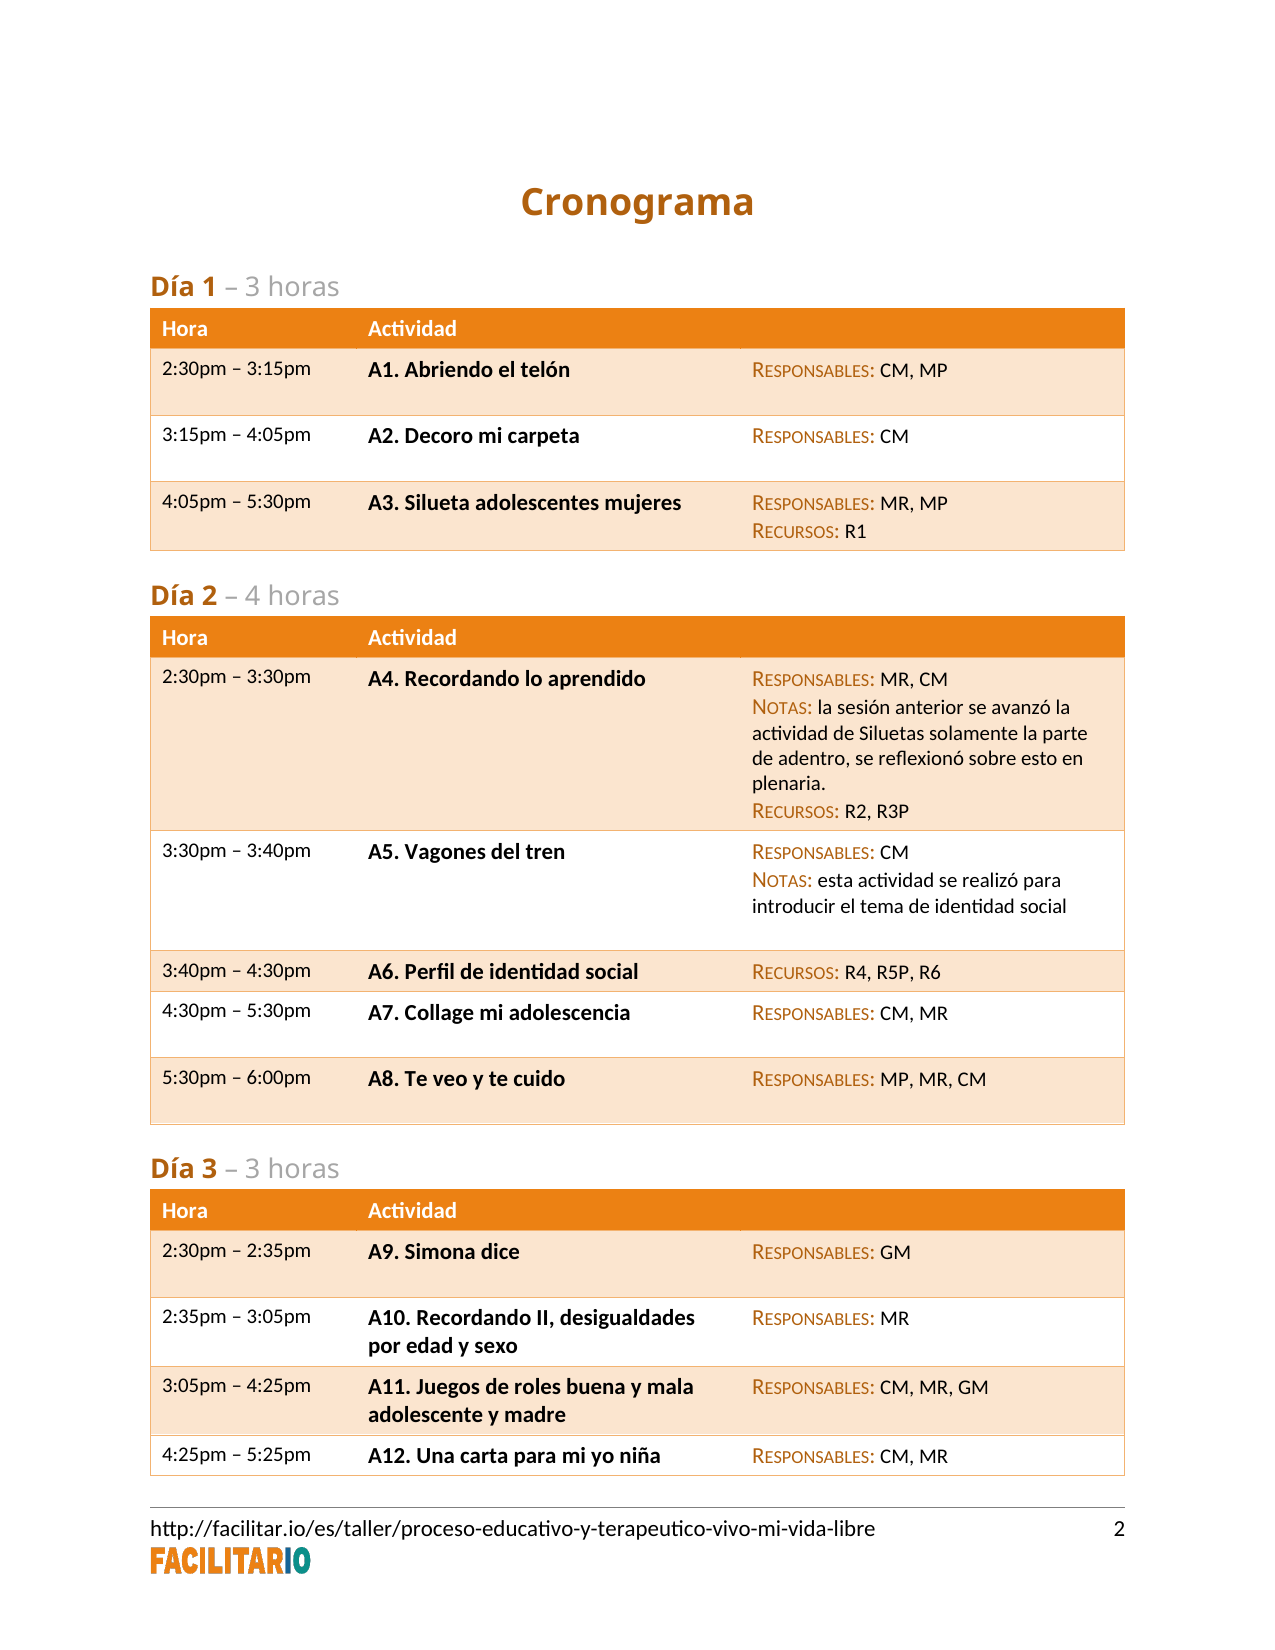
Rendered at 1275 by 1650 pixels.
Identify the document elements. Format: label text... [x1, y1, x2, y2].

table_cell A8. Te veo y te cuido [357, 1058, 741, 1123]
table_cell 4:05pm – 5:30pm [151, 482, 357, 550]
table_cell Responsables: MP, MR, CM [741, 1058, 1124, 1123]
table_cell Responsables: MR [741, 1298, 1124, 1366]
table_cell 4:25pm – 5:25pm [151, 1436, 357, 1475]
table_cell A6. Perfil de identidad social [357, 951, 741, 991]
table_cell 4:30pm – 5:30pm [151, 992, 357, 1057]
table_cell A4. Recordando lo aprendido [357, 658, 741, 830]
table_cell 3:30pm – 3:40pm [151, 831, 357, 950]
table_cell Responsables: MR, CM Notas: la sesión anterior se avanzó la actividad de Siluetas solamente la parte de adentro, se reflexionó sobre esto en plenaria. Recursos: R2, R3P [741, 658, 1124, 830]
table_cell Responsables: CM, MR [741, 992, 1124, 1057]
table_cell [357, 1436, 741, 1475]
subtitle Cronograma [150, 175, 1125, 226]
table_cell 2:35pm – 3:05pm [151, 1298, 357, 1366]
table_cell Responsables: CM, MR, GM [741, 1367, 1124, 1434]
table_header [741, 1190, 1124, 1230]
table_cell A7. Collage mi adolescencia [357, 992, 741, 1057]
table_cell Responsables: CM Notas: esta actividad se realizó para introducir el tema de identidad social [741, 831, 1124, 950]
table_cell 2:30pm – 3:15pm [151, 349, 357, 415]
table_header Hora [151, 309, 356, 348]
table_header Hora [151, 617, 356, 657]
table_cell Responsables: CM [741, 416, 1124, 481]
table_cell A10. Recordando II, desigualdades por edad y sexo [357, 1298, 741, 1366]
table_header Hora [151, 1190, 356, 1230]
table_cell A11. Juegos de roles buena y mala adolescente y madre [357, 1367, 741, 1434]
table_cell Responsables: MR, MP Recursos: R1 [741, 482, 1124, 550]
table_cell A2. Decoro mi carpeta [357, 416, 741, 481]
table_header Actividad [357, 617, 740, 657]
table_cell Recursos: R4, R5P, R6 [741, 951, 1124, 991]
table_cell A3. Silueta adolescentes mujeres [357, 482, 741, 550]
table_cell 2:30pm – 3:30pm [151, 658, 357, 830]
table_cell Responsables: CM, MP [741, 349, 1124, 415]
table_header [741, 617, 1124, 657]
table_cell Responsables: GM [741, 1231, 1124, 1297]
subtitle Día 3 – 3 horas [150, 1149, 1125, 1186]
table_cell A5. Vagones del tren [357, 831, 741, 950]
table_cell 2:30pm – 2:35pm [151, 1231, 357, 1297]
table_header Actividad [357, 309, 740, 348]
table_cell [741, 1436, 1124, 1475]
subtitle Día 2 – 4 horas [150, 576, 1125, 613]
table_cell 3:40pm – 4:30pm [151, 951, 357, 991]
table_cell A9. Simona dice [357, 1231, 741, 1297]
subtitle Día 1 – 3 horas [150, 268, 1125, 304]
picture [145, 1544, 315, 1576]
table_header [741, 309, 1124, 348]
table_cell 3:05pm – 4:25pm [151, 1367, 357, 1434]
table_cell A1. Abriendo el telón [357, 349, 741, 415]
table_cell 3:15pm – 4:05pm [151, 416, 357, 481]
table_cell 5:30pm – 6:00pm [151, 1058, 357, 1123]
table_header Actividad [357, 1190, 740, 1230]
